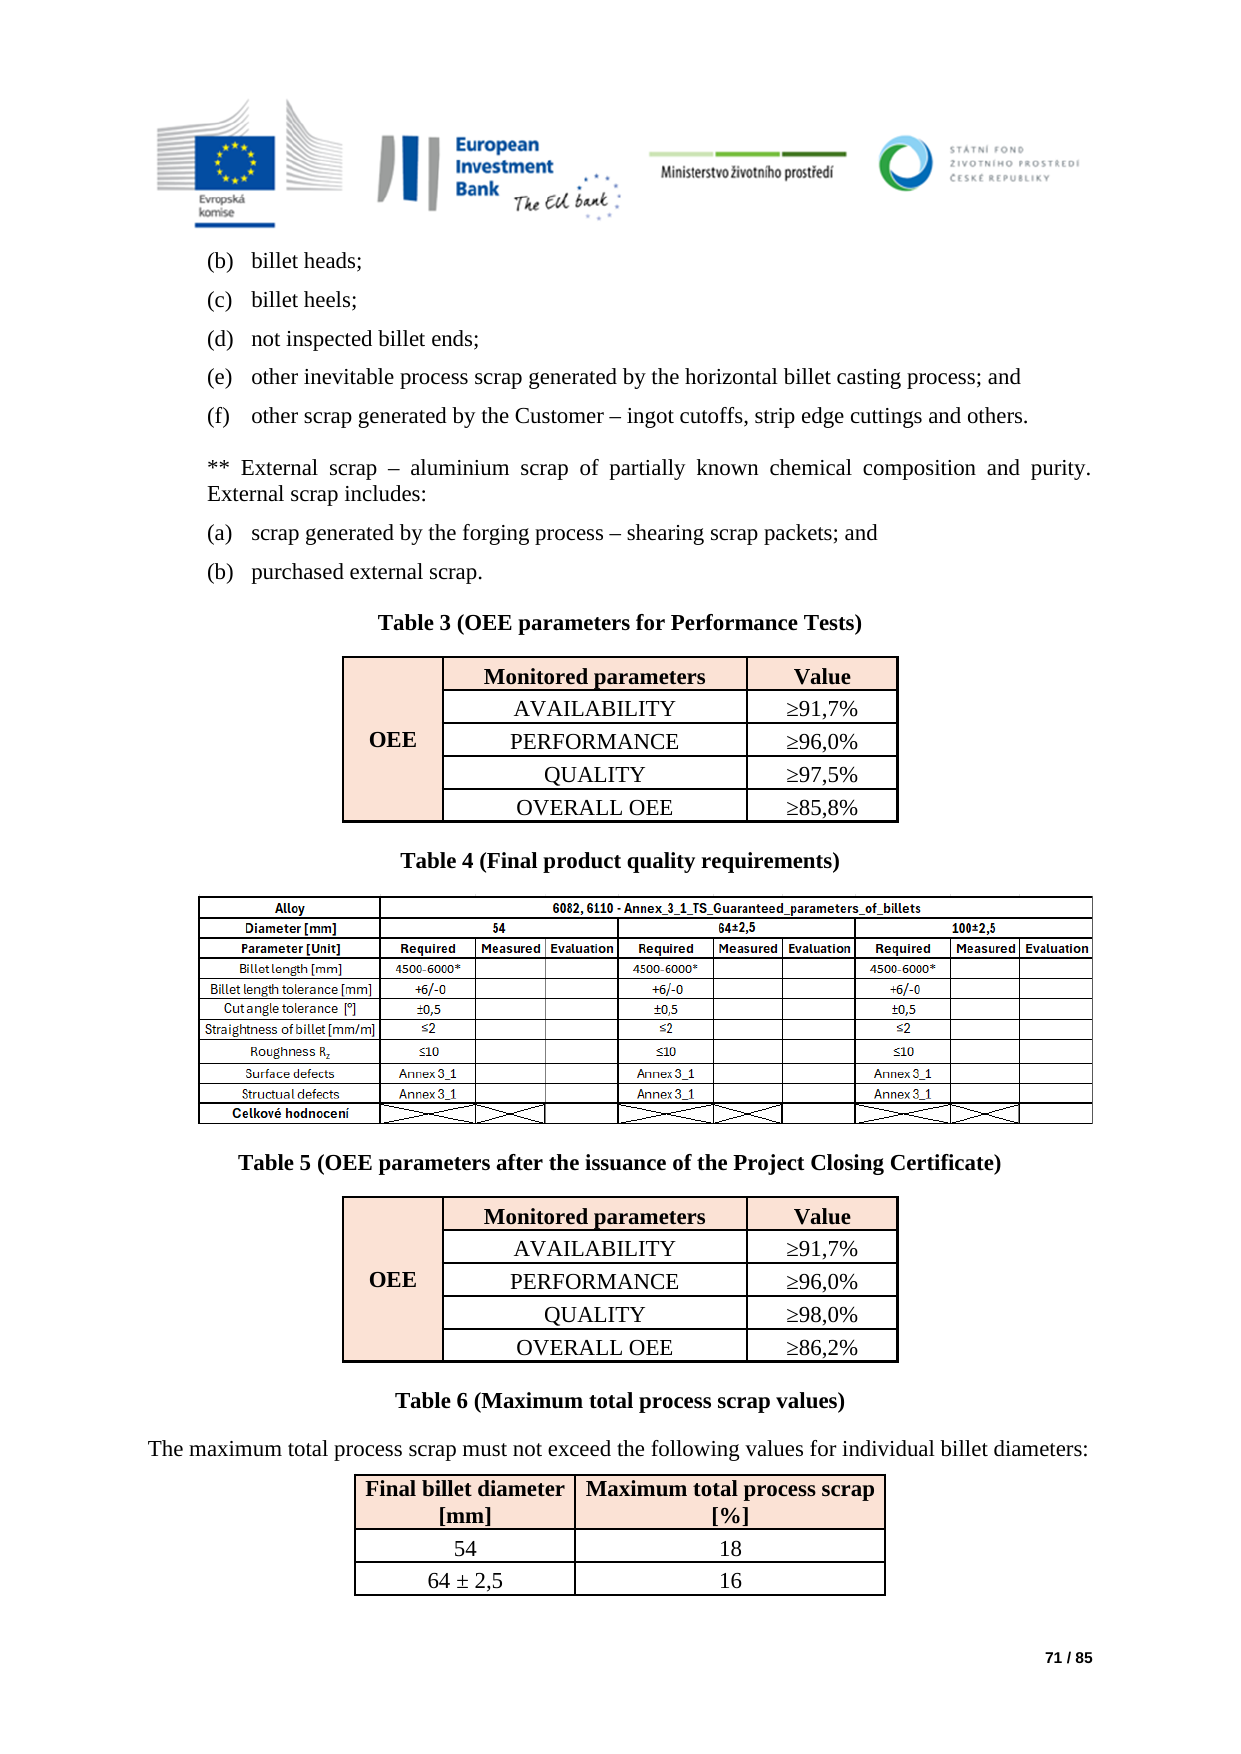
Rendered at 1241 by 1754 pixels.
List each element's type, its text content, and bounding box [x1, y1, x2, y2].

table_cell ≥97,5% [748, 757, 896, 787]
table_cell OVERALL OEE [444, 790, 746, 820]
picture [147, 87, 1093, 235]
table_cell QUALITY [444, 757, 746, 787]
table_header Final billet diameter [mm] [356, 1476, 574, 1528]
text billet heels; [207, 286, 1092, 312]
picture [197, 894, 1093, 1124]
table_cell ≥85,8% [748, 790, 896, 820]
text Table 3 (OEE parameters for Performance Tests) [148, 609, 1092, 635]
table_cell PERFORMANCE [444, 1264, 746, 1295]
table_cell ≥86,2% [748, 1330, 896, 1360]
table_header OEE [344, 658, 442, 820]
table_cell ≥98,0% [748, 1297, 896, 1327]
table_header Value [748, 1198, 896, 1229]
table_header Monitored parameters [444, 1198, 746, 1229]
table_cell AVAILABILITY [444, 691, 746, 722]
table_header OEE [344, 1198, 442, 1360]
table_cell ≥91,7% [748, 1231, 896, 1262]
table_cell 18 [576, 1530, 884, 1561]
table_cell 16 [576, 1563, 884, 1594]
table_cell QUALITY [444, 1297, 746, 1327]
list ** External scrap – aluminium scrap of partially known chemical composition and purity. External scrap includes: [207, 454, 1092, 506]
table_cell 64 ± 2,5 [356, 1563, 574, 1594]
text The maximum total process scrap must not exceed the following values for individual billet diameters: [148, 1434, 1092, 1461]
text not inspected billet ends; [207, 324, 1092, 351]
table_cell ≥96,0% [748, 1264, 896, 1295]
text Table 6 (Maximum total process scrap values) [148, 1387, 1092, 1414]
table_cell AVAILABILITY [444, 1231, 746, 1262]
text billet heads; [207, 247, 1092, 273]
text purchased external scrap. [207, 558, 1092, 584]
table_cell PERFORMANCE [444, 724, 746, 755]
table_cell OVERALL OEE [444, 1330, 746, 1360]
table_header Maximum total process scrap [%] [576, 1476, 884, 1528]
table_cell 54 [356, 1530, 574, 1561]
table_cell ≥96,0% [748, 724, 896, 755]
table_header Monitored parameters [444, 658, 746, 689]
text other inevitable process scrap generated by the horizontal billet casting process; and [207, 363, 1092, 390]
list scrap generated by the forging process – shearing scrap packets; and [207, 519, 1092, 545]
table_header Value [748, 658, 896, 689]
table_cell ≥91,7% [748, 691, 896, 722]
text Table 4 (Final product quality requirements) [148, 847, 1092, 874]
text other scrap generated by the Customer – ingot cutoffs, strip edge cuttings and others. [207, 402, 1092, 429]
text Table 5 (OEE parameters after the issuance of the Project Closing Certificate) [148, 1149, 1092, 1175]
